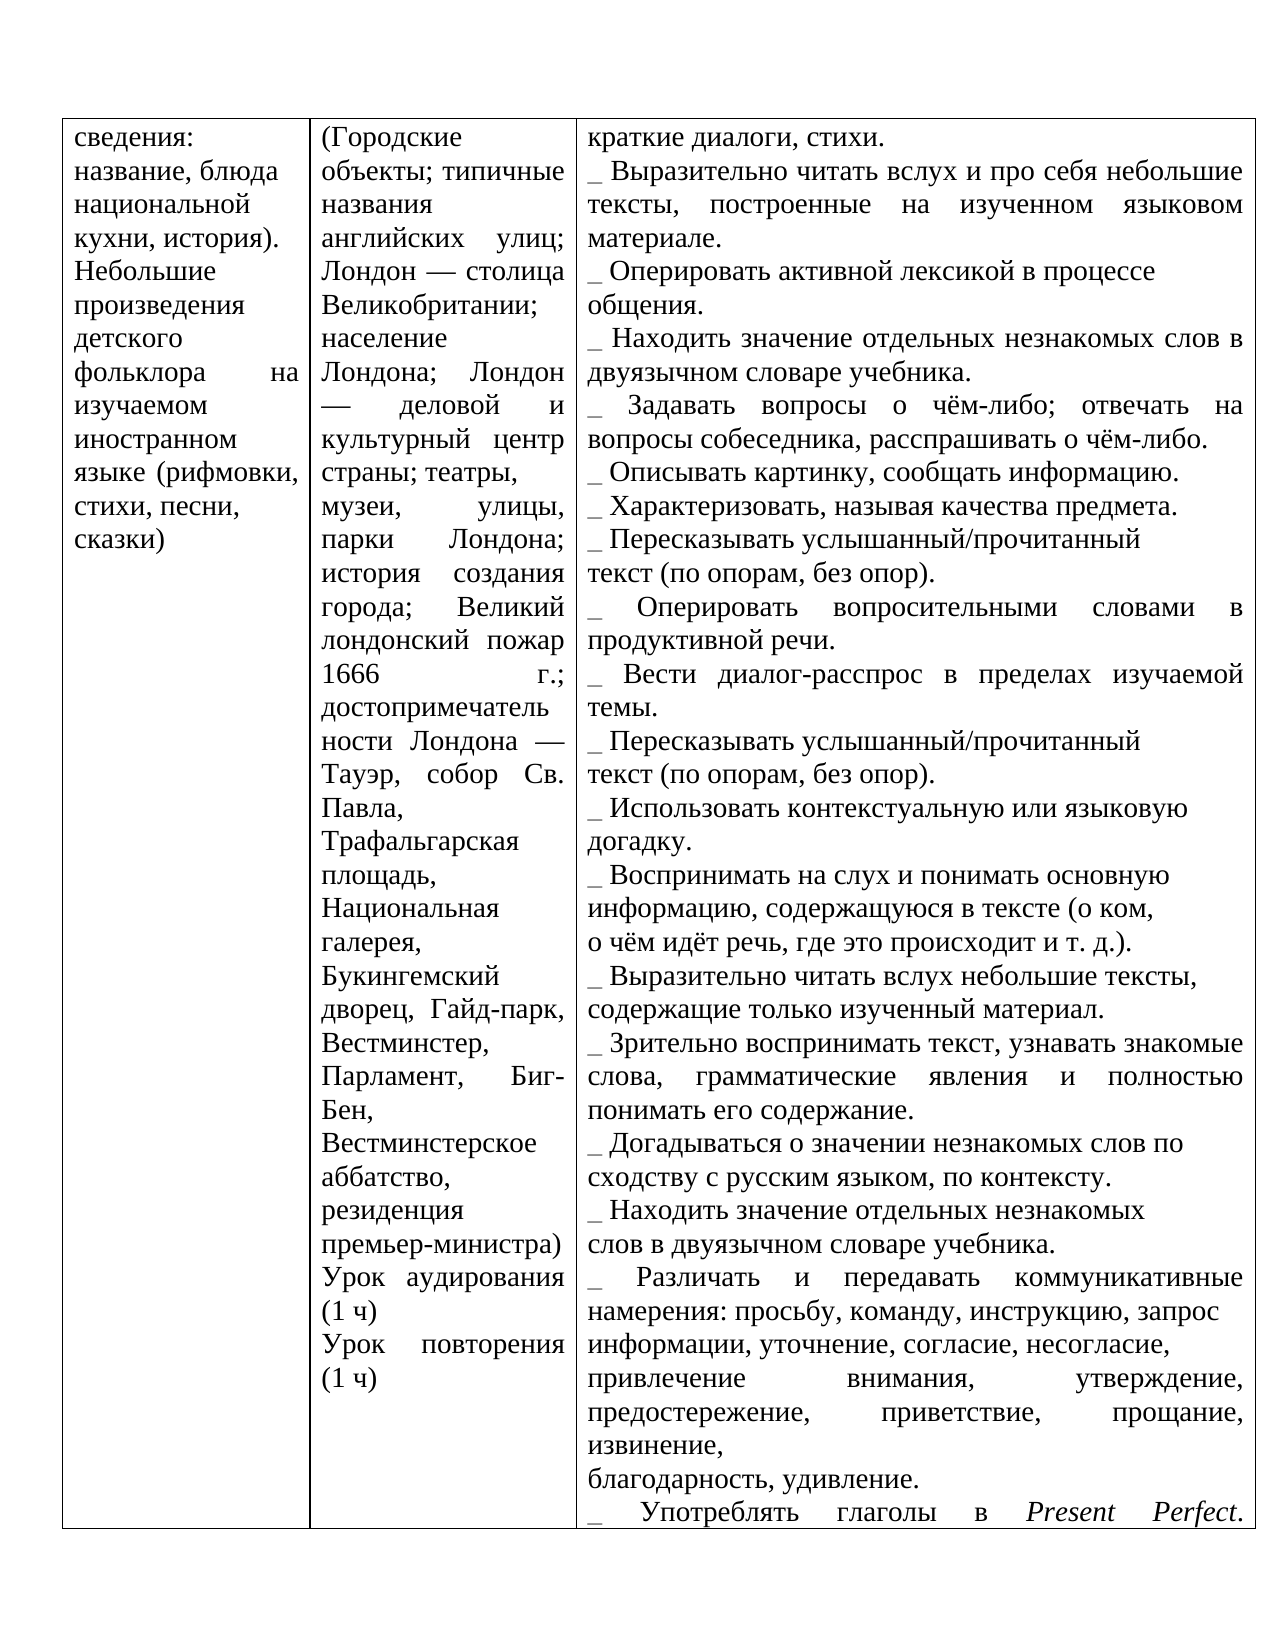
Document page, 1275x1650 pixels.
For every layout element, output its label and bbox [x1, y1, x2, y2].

table_cell [311, 119, 576, 1528]
table_cell [63, 119, 309, 1528]
table_cell [577, 119, 1255, 1528]
